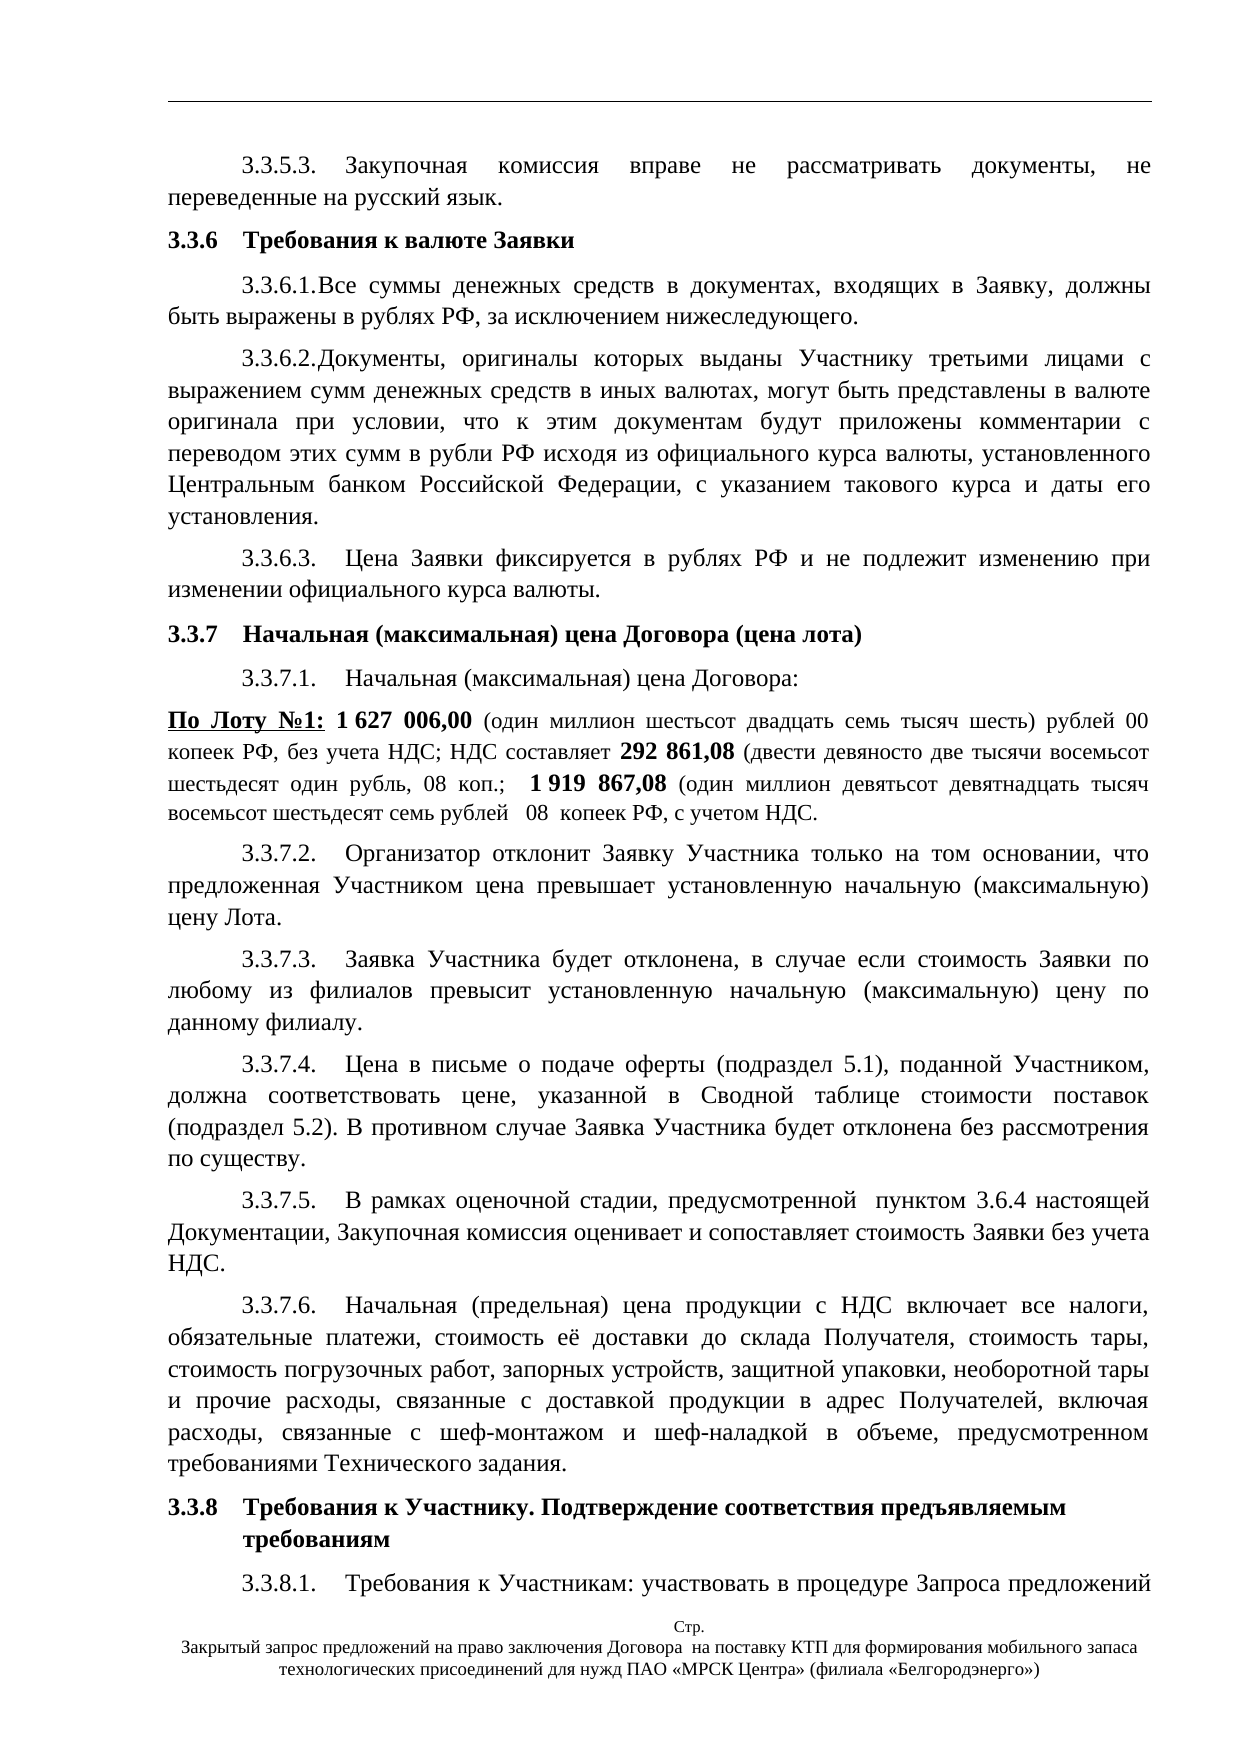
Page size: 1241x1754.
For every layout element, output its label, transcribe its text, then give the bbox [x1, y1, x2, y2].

list В рамках оценочной стадии, предусмотренной пунктом 3.6.4 настоящей Документации, Закупочная комиссия оценивает и сопоставляет стоимость Заявки без учета НДС. [168, 1185, 1150, 1277]
list Документы, оригиналы которых выданы Участнику третьими лицами с выражением сумм денежных средств в иных валютах, могут быть представлены в валюте оригинала при условии, что к этим документам будут приложены комментарии с переводом этих сумм в рубли РФ исходя из официального курса валюты, установленного Центральным банком Российской Федерации, с указанием такового курса и даты его установления. [168, 343, 1152, 530]
subtitle Начальная (максимальная) цена Договора (цена лота) [168, 619, 1152, 647]
list Заявка Участника будет отклонена, в случае если стоимость Заявки по любому из филиалов превысит установленную начальную (максимальную) цену по данному филиалу. [168, 944, 1150, 1036]
list Начальная (максимальная) цена Договора: [168, 663, 1150, 691]
list Начальная (предельная) цена продукции с НДС включает все налоги, обязательные платежи, стоимость её доставки до склада Получателя, стоимость тары, стоимость погрузочных работ, запорных устройств, защитной упаковки, необоротной тары и прочие расходы, связанные с доставкой продукции в адрес Получателей, включая расходы, связанные с шеф-монтажом и шеф-наладкой в объеме, предусмотренном требованиями Технического задания. [168, 1291, 1150, 1477]
list Цена в письме о подаче оферты (подраздел 5.1), поданной Участником, должна соответствовать цене, указанной в Сводной таблице стоимости поставок (подраздел 5.2). В противном случае Заявка Участника будет отклонена без рассмотрения по существу. [168, 1049, 1150, 1172]
list Закупочная комиссия вправе не рассматривать документы, не переведенные на русский язык. [168, 150, 1152, 210]
subtitle Требования к Участнику. Подтверждение соответствия предъявляемым требованиям [168, 1492, 1152, 1553]
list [168, 1568, 1152, 1597]
list Организатор отклонит Заявку Участника только на том основании, что предложенная Участником цена превышает установленную начальную (максимальную) цену Лота. [168, 838, 1150, 930]
list Все суммы денежных средств в документах, входящих в Заявку, должны быть выражены в рублях РФ, за исключением нижеследующего. [168, 270, 1152, 330]
text По Лоту №1: 1 627 006,00 (один миллион шестьсот двадцать семь тысяч шесть) рублей 00 копеек РФ, без учета НДС; НДС составляет 292 861,08 (двести девяносто две тысячи восемьсот шестьдесят один рубль, 08 коп.; 1 919 867,08 (один миллион девятьсот девятнадцать тысяч восемьсот шестьдесят семь рублей 08 копеек РФ, с учетом НДС. [168, 705, 1150, 826]
list Цена Заявки фиксируется в рублях РФ и не подлежит изменению при изменении официального курса валюты. [168, 543, 1152, 603]
subtitle Требования к валюте Заявки [168, 226, 1152, 254]
